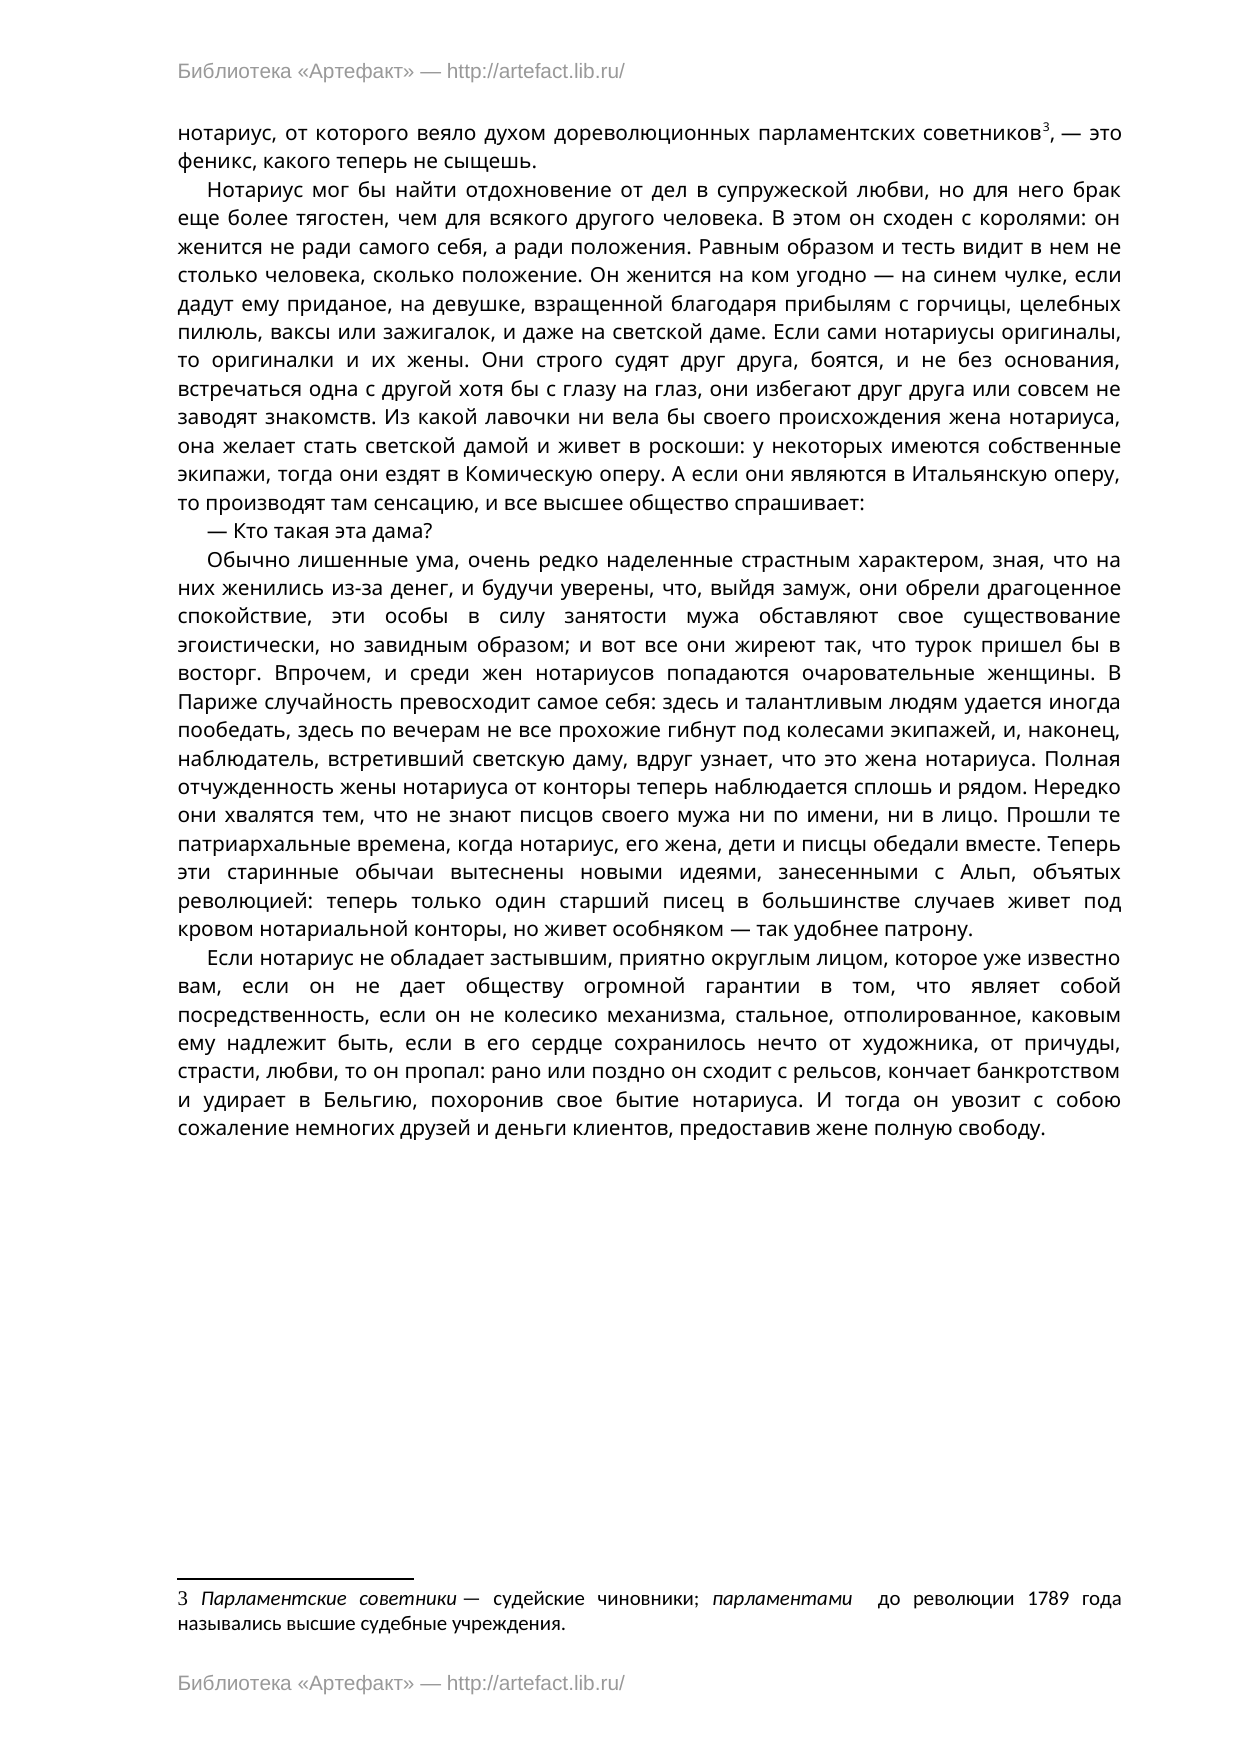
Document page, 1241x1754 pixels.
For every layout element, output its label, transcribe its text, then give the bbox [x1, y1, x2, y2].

text Нотариус мог бы найти отдохновение от дел в супружеской любви, но для него брак еще более тягостен, чем для всякого другого человека. В этом он сходен с королями: он женится не ради самого себя, а ради положения. Равным образом и тесть видит в нем не столько человека, сколько положение. Он женится на ком угодно — на синем чулке, если дадут ему приданое, на девушке, взращенной благодаря прибылям с горчицы, целебных пилюль, ваксы или зажигалок, и даже на светской даме. Если сами нотариусы оригиналы, то оригиналки и их жены. Они строго судят друг друга, боятся, и не без основания, встречаться одна с другой хотя бы с глазу на глаз, они избегают друг друга или совсем не заводят знакомств. Из какой лавочки ни вела бы своего происхождения жена нотариуса, она желает стать светской дамой и живет в роскоши: у некоторых имеются собственные экипажи, тогда они ездят в Комическую оперу. А если они являются в Итальянскую оперу, то производят там сенсацию, и все высшее общество спрашивает: [177, 175, 1122, 516]
text Если нотариус не обладает застывшим, приятно округлым лицом, которое уже известно вам, если он не дает обществу огромной гарантии в том, что являет собой посредственность, если он не колесико механизма, стальное, отполированное, каковым ему надлежит быть, если в его сердце сохранилось нечто от художника, от причуды, страсти, любви, то он пропал: рано или поздно он сходит с рельсов, кончает банкротством и удирает в Бельгию, похоронив свое бытие нотариуса. И тогда он увозит с собою сожаление немногих друзей и деньги клиентов, предоставив жене полную свободу. [177, 943, 1122, 1142]
text Обычно лишенные ума, очень редко наделенные страстным характером, зная, что на них женились из-за денег, и будучи уверены, что, выйдя замуж, они обрели драгоценное спокойствие, эти особы в силу занятости мужа обставляют свое существование эгоистически, но завидным образом; и вот все они жиреют так, что турок пришел бы в восторг. Впрочем, и среди жен нотариусов попадаются очаровательные женщины. В Париже случайность превосходит самое себя: здесь и талантливым людям удается иногда пообедать, здесь по вечерам не все прохожие гибнут под колесами экипажей, и, наконец, наблюдатель, встретивший светскую даму, вдруг узнает, что это жена нотариуса. Полная отчужденность жены нотариуса от конторы теперь наблюдается сплошь и рядом. Нередко они хвалятся тем, что не знают писцов своего мужа ни по имени, ни в лицо. Прошли те патриархальные времена, когда нотариус, его жена, дети и писцы обедали вместе. Теперь эти старинные обычаи вытеснены новыми идеями, занесенными с Альп, объятых революцией: теперь только один старший писец в большинстве случаев живет под кровом нотариальной конторы, но живет особняком — так удобнее патрону. [177, 545, 1122, 943]
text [177, 118, 1122, 175]
text — Кто такая эта дама? [177, 516, 1122, 545]
